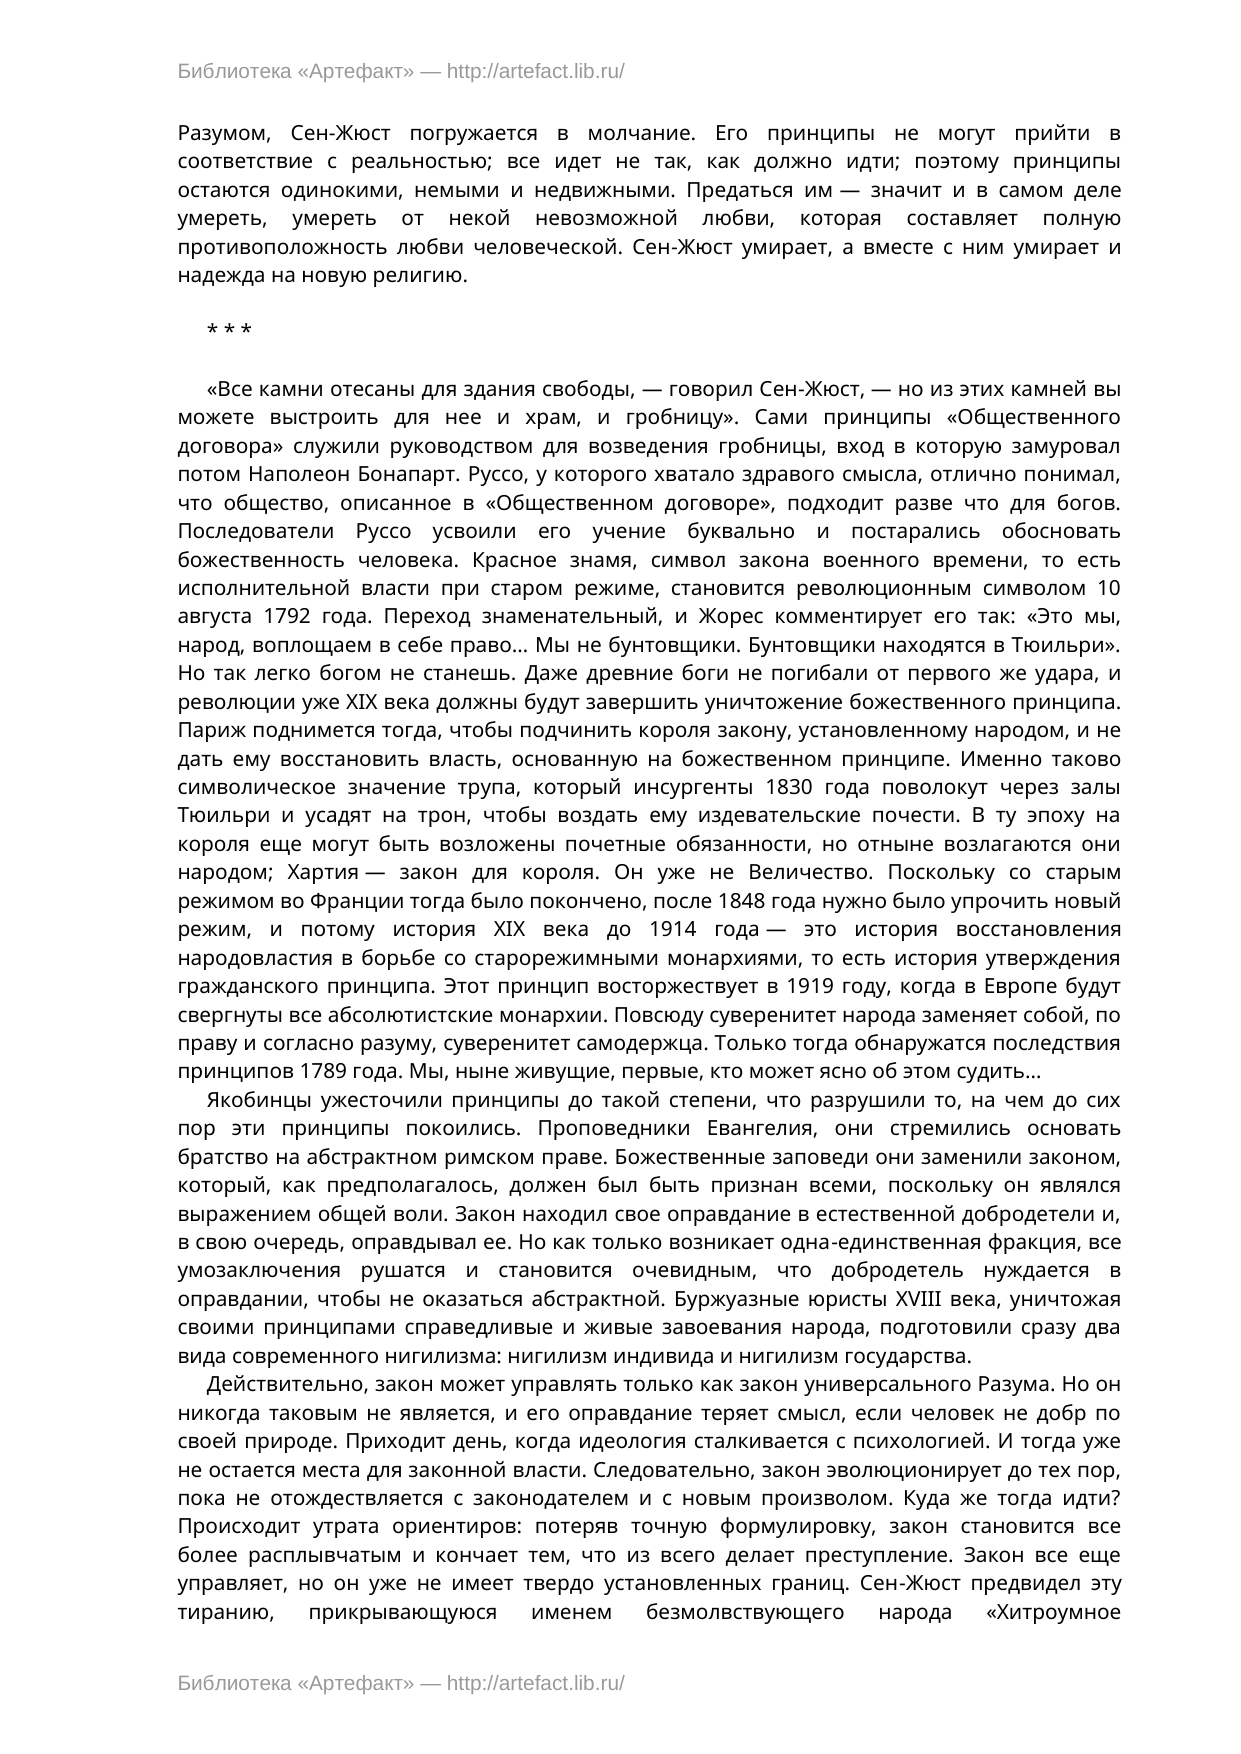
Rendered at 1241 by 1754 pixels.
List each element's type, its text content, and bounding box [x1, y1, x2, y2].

text «Все камни отесаны для здания свободы, — говорил Сен-Жюст, — но из этих камней вы можете выстроить для нее и храм, и гробницу». Сами принципы «Общественного договора» служили руководством для возведения гробницы, вход в которую замуровал потом Наполеон Бонапарт. Руссо, у которого хватало здравого смысла, отлично понимал, что общество, описанное в «Общественном договоре», подходит разве что для богов. Последователи Руссо усвоили его учение буквально и постарались обосновать божественность человека. Красное знамя, символ закона военного времени, то есть исполнительной власти при старом режиме, становится революционным символом 10 августа 1792 года. Переход знаменательный, и Жорес комментирует его так: «Это мы, народ, воплощаем в себе право… Мы не бунтовщики. Бунтовщики находятся в Тюильри». Но так легко богом не станешь. Даже древние боги не погибали от первого же удара, и революции уже XIX века должны будут завершить уничтожение божественного принципа. Париж поднимется тогда, чтобы подчинить короля закону, установленному народом, и не дать ему восстановить власть, основанную на божественном принципе. Именно таково символическое значение трупа, который инсургенты 1830 года поволокут через залы Тюильри и усадят на трон, чтобы воздать ему издевательские почести. В ту эпоху на короля еще могут быть возложены почетные обязанности, но отныне возлагаются они народом; Хартия — закон для короля. Он уже не Величество. Поскольку со старым режимом во Франции тогда было покончено, после 1848 года нужно было упрочить новый режим, и потому история XIX века до 1914 года — это история восстановления народовластия в борьбе со старорежимными монархиями, то есть история утверждения гражданского принципа. Этот принцип восторжествует в 1919 году, когда в Европе будут свергнуты все абсолютистские монархии. Повсюду суверенитет народа заменяет собой, по праву и согласно разуму, суверенитет самодержца. Только тогда обнаружатся последствия принципов 1789 года. Мы, ныне живущие, первые, кто может ясно об этом судить… [177, 374, 1122, 1085]
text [177, 1369, 1122, 1625]
text Якобинцы ужесточили принципы до такой степени, что разрушили то, на чем до сих пор эти принципы покоились. Проповедники Евангелия, они стремились основать братство на абстрактном римском праве. Божественные заповеди они заменили законом, который, как предполагалось, должен был быть признан всеми, поскольку он являлся выражением общей воли. Закон находил свое оправдание в естественной добродетели и, в свою очередь, оправдывал ее. Но как только возникает одна-единственная фракция, все умозаключения рушатся и становится очевидным, что добродетель нуждается в оправдании, чтобы не оказаться абстрактной. Буржуазные юристы XVIII века, уничтожая своими принципами справедливые и живые завоевания народа, подготовили сразу два вида современного нигилизма: нигилизм индивида и нигилизм государства. [177, 1085, 1122, 1369]
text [177, 118, 1122, 289]
subtitle * * * [177, 317, 1122, 346]
